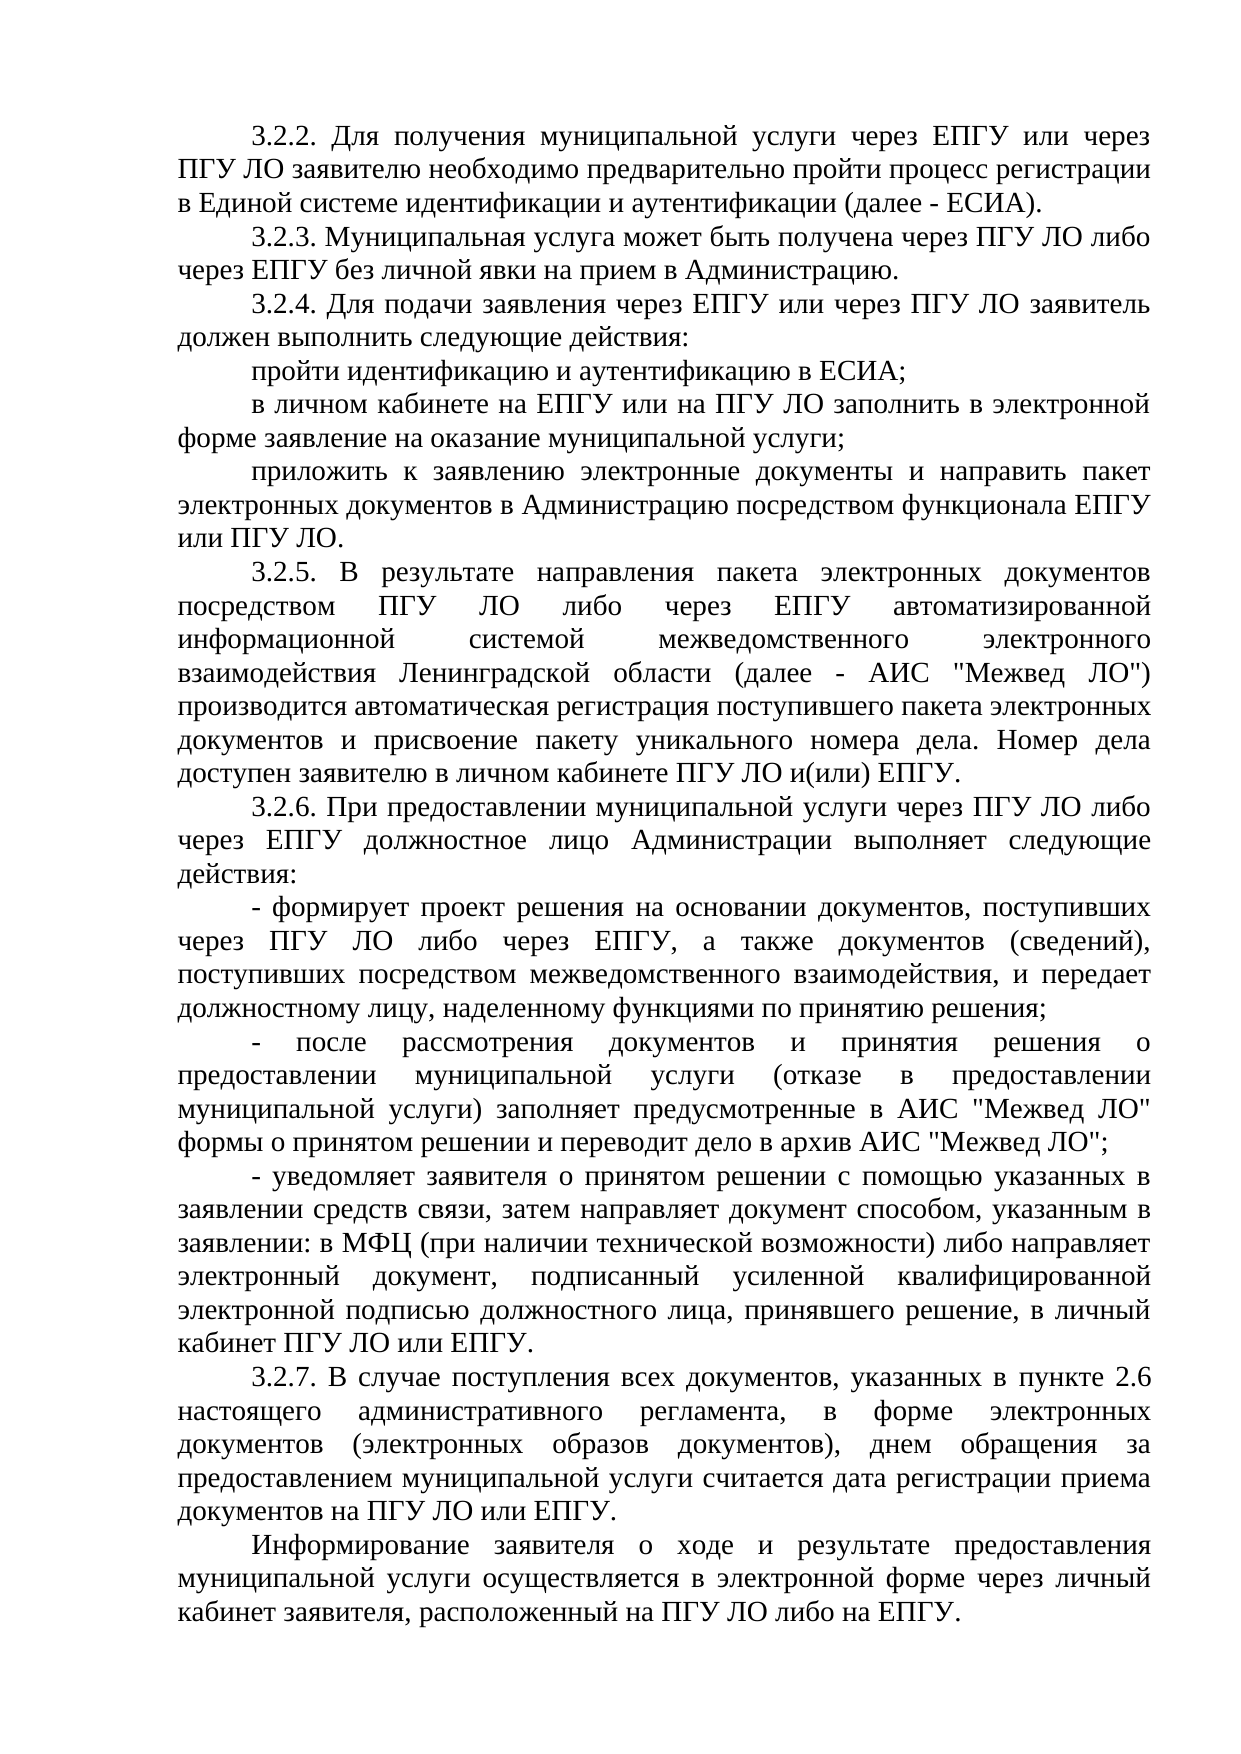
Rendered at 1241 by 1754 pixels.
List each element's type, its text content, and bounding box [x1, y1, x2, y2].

text 3.2.6. При предоставлении муниципальной услуги через ПГУ ЛО либо через ЕПГУ должностное лицо Администрации выполняет следующие действия: [177, 789, 1152, 889]
text 3.2.3. Муниципальная услуга может быть получена через ПГУ ЛО либо через ЕПГУ без личной явки на прием в Администрацию. [177, 219, 1152, 286]
text приложить к заявлению электронные документы и направить пакет электронных документов в Администрацию посредством функционала ЕПГУ или ПГУ ЛО. [177, 453, 1152, 554]
text - после рассмотрения документов и принятия решения о предоставлении муниципальной услуги (отказе в предоставлении муниципальной услуги) заполняет предусмотренные в АИС "Межвед ЛО" формы о принятом решении и переводит дело в архив АИС "Межвед ЛО"; [177, 1024, 1152, 1158]
text - формирует проект решения на основании документов, поступивших через ПГУ ЛО либо через ЕПГУ, а также документов (сведений), поступивших посредством межведомственного взаимодействия, и передает должностному лицу, наделенному функциями по принятию решения; [177, 889, 1152, 1024]
text пройти идентификацию и аутентификацию в ЕСИА; [177, 353, 1152, 386]
text 3.2.4. Для подачи заявления через ЕПГУ или через ПГУ ЛО заявитель должен выполнить следующие действия: [177, 286, 1152, 353]
text Информирование заявителя о ходе и результате предоставления муниципальной услуги осуществляется в электронной форме через личный кабинет заявителя, расположенный на ПГУ ЛО либо на ЕПГУ. [177, 1527, 1152, 1627]
text 3.2.7. В случае поступления всех документов, указанных в пункте 2.6 настоящего административного регламента, в форме электронных документов (электронных образов документов), днем обращения за предоставлением муниципальной услуги считается дата регистрации приема документов на ПГУ ЛО или ЕПГУ. [177, 1359, 1152, 1527]
text в личном кабинете на ЕПГУ или на ПГУ ЛО заполнить в электронной форме заявление на оказание муниципальной услуги; [177, 386, 1152, 453]
text 3.2.5. В результате направления пакета электронных документов посредством ПГУ ЛО либо через ЕПГУ автоматизированной информационной системой межведомственного электронного взаимодействия Ленинградской области (далее - АИС "Межвед ЛО") производится автоматическая регистрация поступившего пакета электронных документов и присвоение пакету уникального номера дела. Номер дела доступен заявителю в личном кабинете ПГУ ЛО и(или) ЕПГУ. [177, 554, 1152, 789]
text 3.2.2. Для получения муниципальной услуги через ЕПГУ или через ПГУ ЛО заявителю необходимо предварительно пройти процесс регистрации в Единой системе идентификации и аутентификации (далее - ЕСИА). [177, 118, 1152, 219]
text - уведомляет заявителя о принятом решении с помощью указанных в заявлении средств связи, затем направляет документ способом, указанным в заявлении: в МФЦ (при наличии технической возможности) либо направляет электронный документ, подписанный усиленной квалифицированной электронной подписью должностного лица, принявшего решение, в личный кабинет ПГУ ЛО или ЕПГУ. [177, 1158, 1152, 1359]
